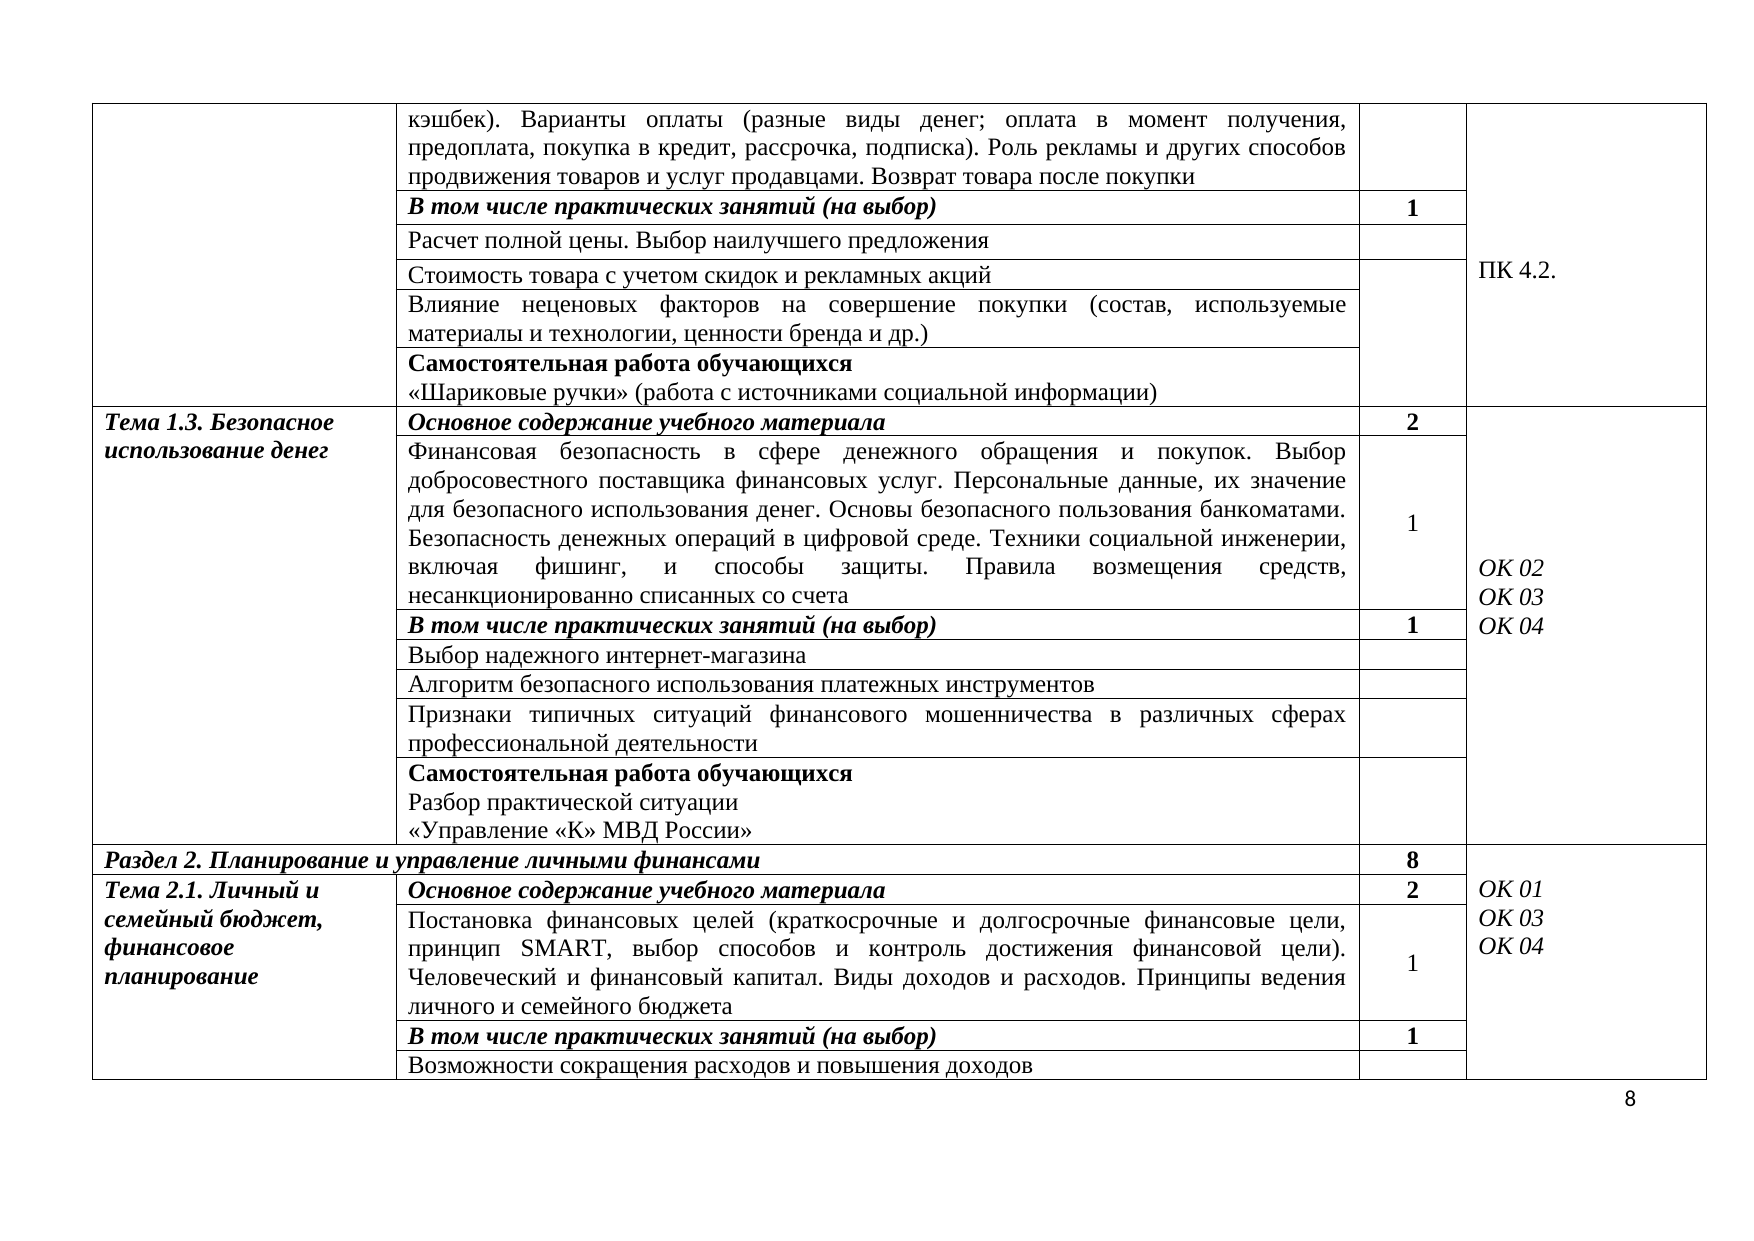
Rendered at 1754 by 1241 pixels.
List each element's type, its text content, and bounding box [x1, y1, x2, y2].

table_cell Самостоятельная работа обучающихся «Шариковые ручки» (работа с источниками социальной информации) [397, 348, 1359, 406]
table_cell Стоимость товара с учетом скидок и рекламных акций [397, 260, 1359, 288]
table_cell [1360, 260, 1466, 406]
table_cell [1360, 640, 1466, 668]
table_cell В том числе практических занятий (на выбор) [397, 191, 1359, 224]
table_cell Самостоятельная работа обучающихся Разбор практической ситуации «Управление «К» МВД России» [397, 758, 1359, 844]
table_cell [1360, 758, 1466, 844]
table_cell Алгоритм безопасного использования платежных инструментов [397, 670, 1359, 698]
table_cell 1 [1360, 191, 1466, 224]
table_cell [1360, 699, 1466, 757]
table_cell Раздел 2. Планирование и управление личными финансами [93, 845, 1359, 874]
table_cell Постановка финансовых целей (краткосрочные и долгосрочные финансовые цели, принцип SMART, выбор способов и контроль достижения финансовой цели). Человеческий и финансовый капитал. Виды доходов и расходов. Принципы ведения личного и семейного бюджета [397, 905, 1359, 1020]
table_cell В том числе практических занятий (на выбор) [397, 610, 1359, 639]
table_cell 1 [1360, 1021, 1466, 1049]
table_cell [1360, 1051, 1466, 1079]
table_cell Расчет полной цены. Выбор наилучшего предложения [397, 225, 1359, 259]
table_cell Основное содержание учебного материала [397, 407, 1359, 435]
table_cell Финансовая безопасность в сфере денежного обращения и покупок. Выбор добросовестного поставщика финансовых услуг. Персональные данные, их значение для безопасного использования денег. Основы безопасного пользования банкоматами. Безопасность денежных операций в цифровой среде. Техники социальной инженерии, включая фишинг, и способы защиты. Правила возмещения средств, несанкционированно списанных со счета [397, 436, 1359, 609]
table_cell ОК 02 ОК 03 ОК 04 [1467, 407, 1706, 844]
table_cell В том числе практических занятий (на выбор) [397, 1021, 1359, 1049]
table_cell Выбор надежного интернет-магазина [397, 640, 1359, 668]
table_cell Влияние неценовых факторов на совершение покупки (состав, используемые материалы и технологии, ценности бренда и др.) [397, 290, 1359, 347]
table_cell [1360, 225, 1466, 259]
table_cell Тема 2.1. Личный и семейный бюджет, финансовое планирование [93, 875, 396, 1079]
table_cell Признаки типичных ситуаций финансового мошенничества в различных сферах профессиональной деятельности [397, 699, 1359, 757]
table_cell Основное содержание учебного материала [397, 875, 1359, 904]
table_cell Тема 1.3. Безопасное использование денег [93, 407, 396, 844]
table_cell 1 [1360, 905, 1466, 1020]
table_cell ОК 01 ОК 03 ОК 04 [1467, 845, 1706, 1079]
table_cell 2 [1360, 407, 1466, 435]
table_cell [1360, 670, 1466, 698]
table_cell Возможности сокращения расходов и повышения доходов [397, 1051, 1359, 1079]
table_cell 1 [1360, 610, 1466, 639]
table_cell 2 [1360, 875, 1466, 904]
table_cell 8 [1360, 845, 1466, 874]
table_cell 1 [1360, 436, 1466, 609]
